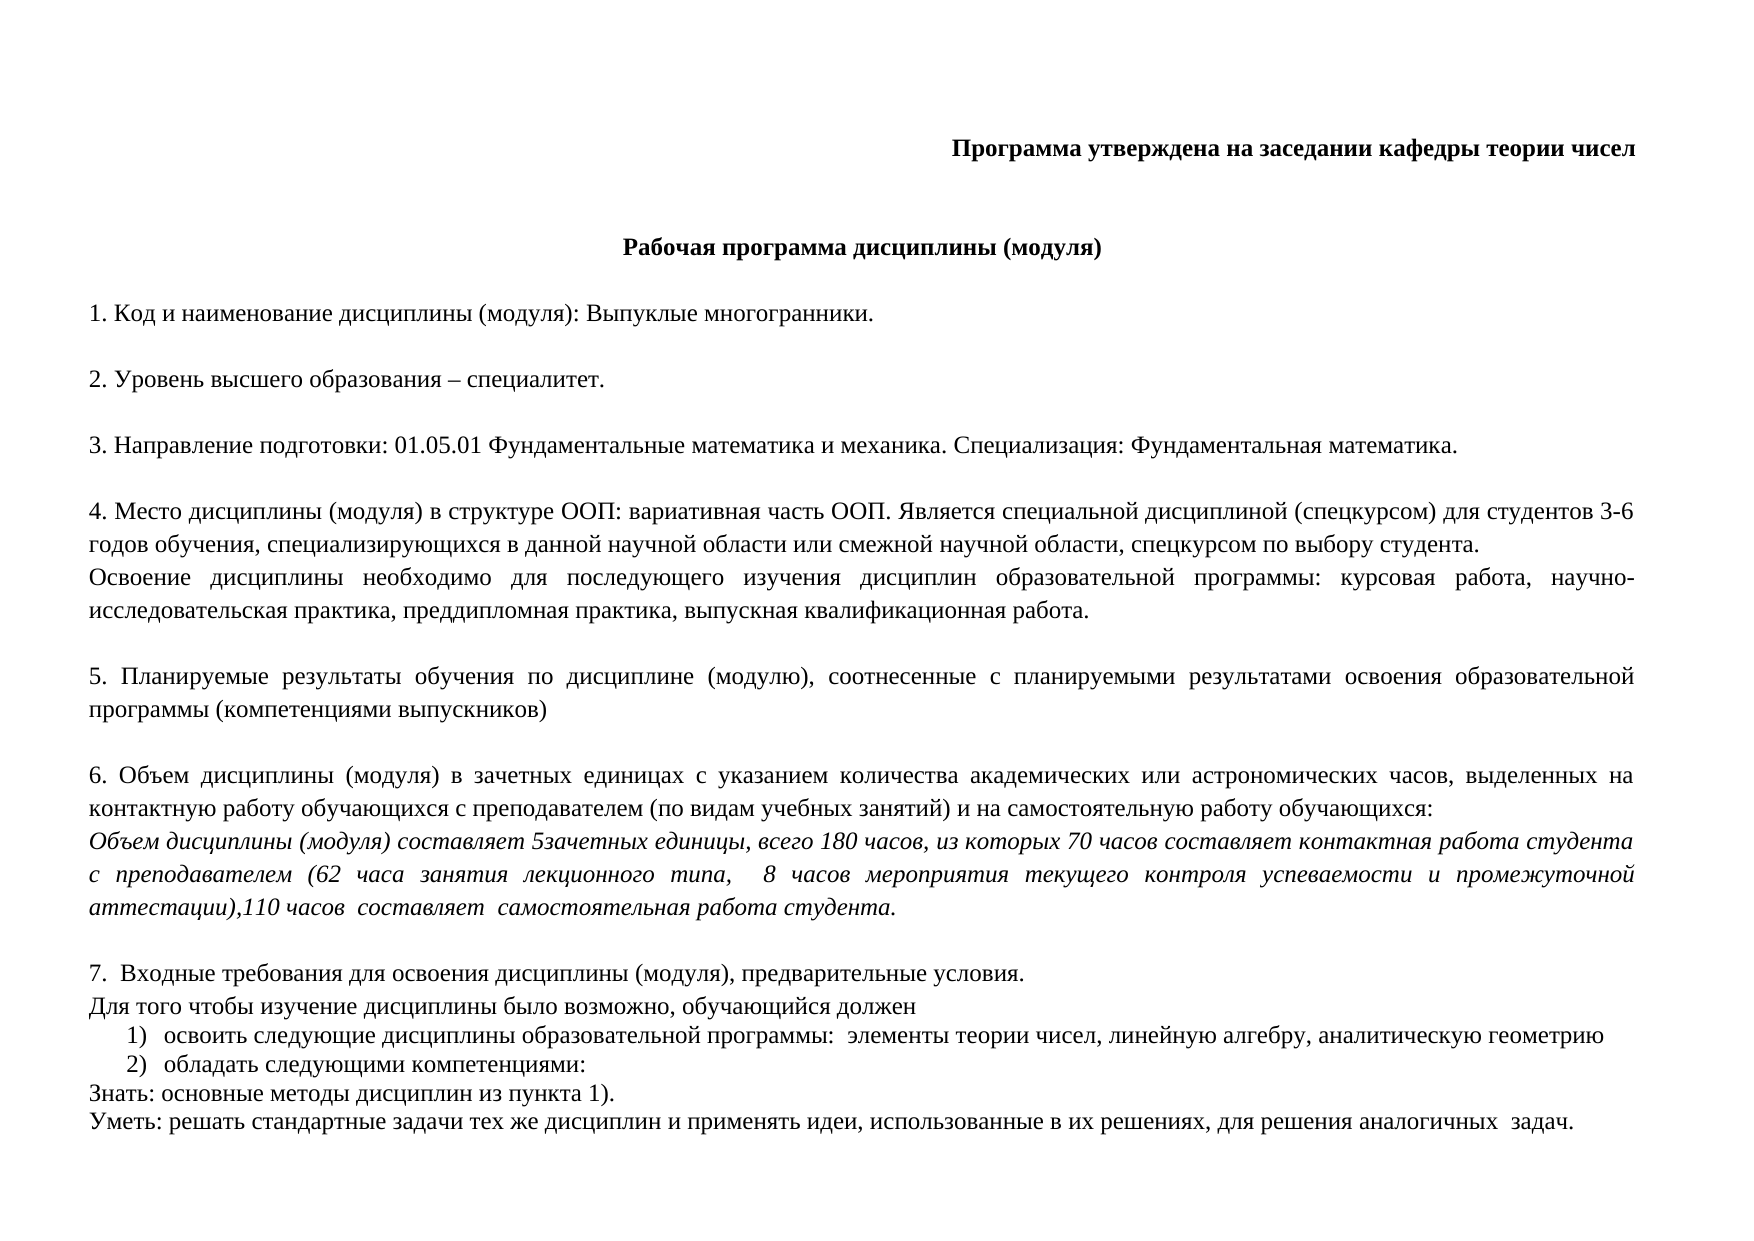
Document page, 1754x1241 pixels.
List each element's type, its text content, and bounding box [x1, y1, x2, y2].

text 5. Планируемые результаты обучения по дисциплине (модулю), соотнесенные с планируемыми результатами освоения образовательной программы (компетенциями выпускников) [89, 661, 1636, 723]
text Освоение дисциплины необходимо для последующего изучения дисциплин образовательной программы: курсовая работа, научно-исследовательская практика, преддипломная практика, выпускная квалификационная работа. [89, 562, 1636, 624]
text 7. Входные требования для освоения дисциплины (модуля), предварительные условия. [89, 958, 1636, 987]
list обладать следующими компетенциями: [126, 1049, 1636, 1078]
text Знать: основные методы дисциплин из пункта 1). [89, 1078, 1636, 1106]
text Программа утверждена на заседании кафедры теории чисел [89, 133, 1636, 162]
text 6. Объем дисциплины (модуля) в зачетных единицах с указанием количества академических или астрономических часов, выделенных на контактную работу обучающихся с преподавателем (по видам учебных занятий) и на самостоятельную работу обучающихся: [89, 760, 1636, 822]
text 1. Код и наименование дисциплины (модуля): Выпуклые многогранники. [89, 298, 1636, 327]
text Уметь: решать стандартные задачи тех же дисциплин и применять идеи, использованные в их решениях, для решения аналогичных задач. [89, 1106, 1636, 1135]
list освоить следующие дисциплины образовательной программы: элементы теории чисел, линейную алгебру, аналитическую геометрию [126, 1020, 1636, 1049]
text Объем дисциплины (модуля) составляет 5зачетных единицы, всего 180 часов, из которых 70 часов составляет контактная работа студента с преподавателем (62 часа занятия лекционного типа, 8 часов мероприятия текущего контроля успеваемости и промежуточной аттестации),110 часов составляет самостоятельная работа студента. [89, 826, 1636, 921]
text Для того чтобы изучение дисциплины было возможно, обучающийся должен [89, 991, 1636, 1020]
text 4. Место дисциплины (модуля) в структуре ООП: вариативная часть ООП. Является специальной дисциплиной (спецкурсом) для студентов 3-6 годов обучения, специализирующихся в данной научной области или смежной научной области, спецкурсом по выбору студента. [89, 496, 1636, 558]
text Рабочая программа дисциплины (модуля) [89, 232, 1636, 261]
text 2. Уровень высшего образования – специалитет. [89, 364, 1636, 393]
text 3. Направление подготовки: 01.05.01 Фундаментальные математика и механика. Специализация: Фундаментальная математика. [89, 430, 1636, 459]
